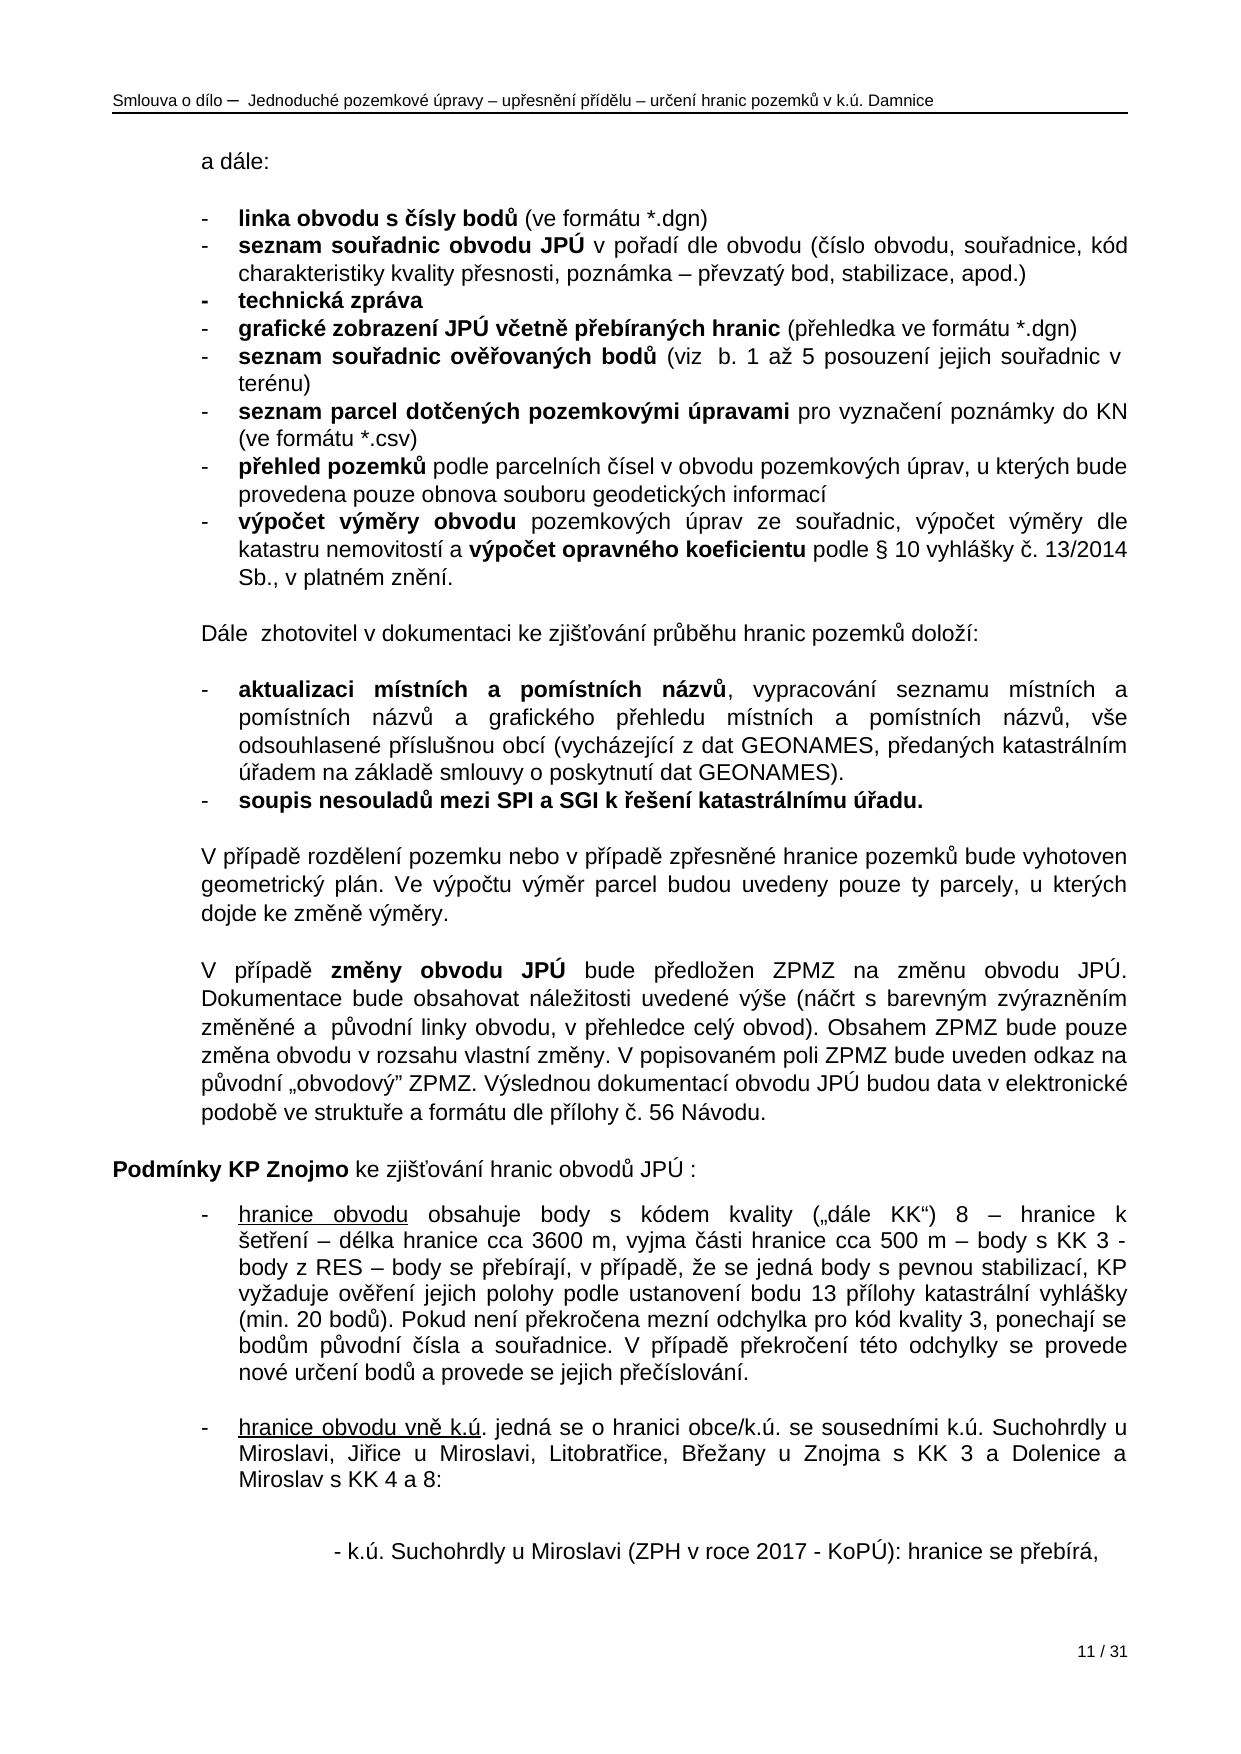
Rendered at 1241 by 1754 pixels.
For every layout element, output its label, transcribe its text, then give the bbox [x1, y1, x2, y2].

text Dále zhotovitel v dokumentaci ke zjišťování průběhu hranic pozemků doloží: [201, 619, 1128, 646]
list hranice obvodu vně k.ú. jedná se o hranici obce/k.ú. se sousedními k.ú. Suchohrdly u Miroslavi, Jiřice u Miroslavi, Litobratřice, Břežany u Znojma s KK 3 a Dolenice a Miroslav s KK 4 a 8: [201, 1414, 1128, 1493]
text V případě rozdělení pozemku nebo v případě zpřesněné hranice pozemků bude vyhotoven geometrický plán. Ve výpočtu výměr parcel budou uvedeny pouze ty parcely, u kterých dojde ke změně výměry. [201, 843, 1128, 926]
list technická zpráva [201, 287, 1128, 314]
list seznam souřadnic obvodu JPÚ v pořadí dle obvodu (číslo obvodu, souřadnice, kód charakteristiky kvality přesnosti, poznámka – převzatý bod, stabilizace, apod.) [201, 232, 1128, 286]
list hranice obvodu obsahuje body s kódem kvality („dále KK“) 8 – hranice k šetření – délka hranice cca 3600 m, vyjma části hranice cca 500 m – body s KK 3 - body z RES – body se přebírají, v případě, že se jedná body s pevnou stabilizací, KP vyžaduje ověření jejich polohy podle ustanovení bodu 13 přílohy katastrální vyhlášky (min. 20 bodů). Pokud není překročena mezní odchylka pro kód kvality 3, ponechají se bodům původní čísla a souřadnice. V případě překročení této odchylky se provede nové určení bodů a provede se jejich přečíslování. [201, 1201, 1128, 1385]
list přehled pozemků podle parcelních čísel v obvodu pozemkových úprav, u kterých bude provedena pouze obnova souboru geodetických informací [201, 453, 1128, 507]
text V případě změny obvodu JPÚ bude předložen ZPMZ na změnu obvodu JPÚ. Dokumentace bude obsahovat náležitosti uvedené výše (náčrt s barevným zvýrazněním změněné a původní linky obvodu, v přehledce celý obvod). Obsahem ZPMZ bude pouze změna obvodu v rozsahu vlastní změny. V popisovaném poli ZPMZ bude uveden odkaz na původní „obvodový” ZPMZ. Výslednou dokumentací obvodu JPÚ budou data v elektronické podobě ve struktuře a formátu dle přílohy č. 56 Návodu. [201, 957, 1128, 1125]
list seznam souřadnic ověřovaných bodů (viz b. 1 až 5 posouzení jejich souřadnic v terénu) [201, 343, 1128, 397]
list seznam parcel dotčených pozemkovými úpravami pro vyznačení poznámky do KN (ve formátu *.csv) [201, 398, 1128, 452]
list linka obvodu s čísly bodů (ve formátu *.dgn) [201, 204, 1128, 231]
text a dále: [201, 148, 1128, 174]
list aktualizaci místních a pomístních názvů, vypracování seznamu místních a pomístních názvů a grafického přehledu místních a pomístních názvů, vše odsouhlasené příslušnou obcí (vycházející z dat GEONAMES, předaných katastrálním úřadem na základě smlouvy o poskytnutí dat GEONAMES). [201, 676, 1128, 786]
text Podmínky KP Znojmo ke zjišťování hranic obvodů JPÚ : [112, 1156, 1128, 1182]
list výpočet výměry obvodu pozemkových úprav ze souřadnic, výpočet výměry dle katastru nemovitostí a výpočet opravného koeficientu podle § 10 vyhlášky č. 13/2014 Sb., v platném znění. [201, 508, 1128, 590]
list grafické zobrazení JPÚ včetně přebíraných hranic (přehledka ve formátu *.dgn) [201, 315, 1128, 341]
list soupis nesouladů mezi SPI a SGI k řešení katastrálnímu úřadu. [201, 787, 1128, 813]
text - k.ú. Suchohrdly u Miroslavi (ZPH v roce 2017 - KoPÚ): hranice se přebírá, [333, 1538, 1128, 1564]
